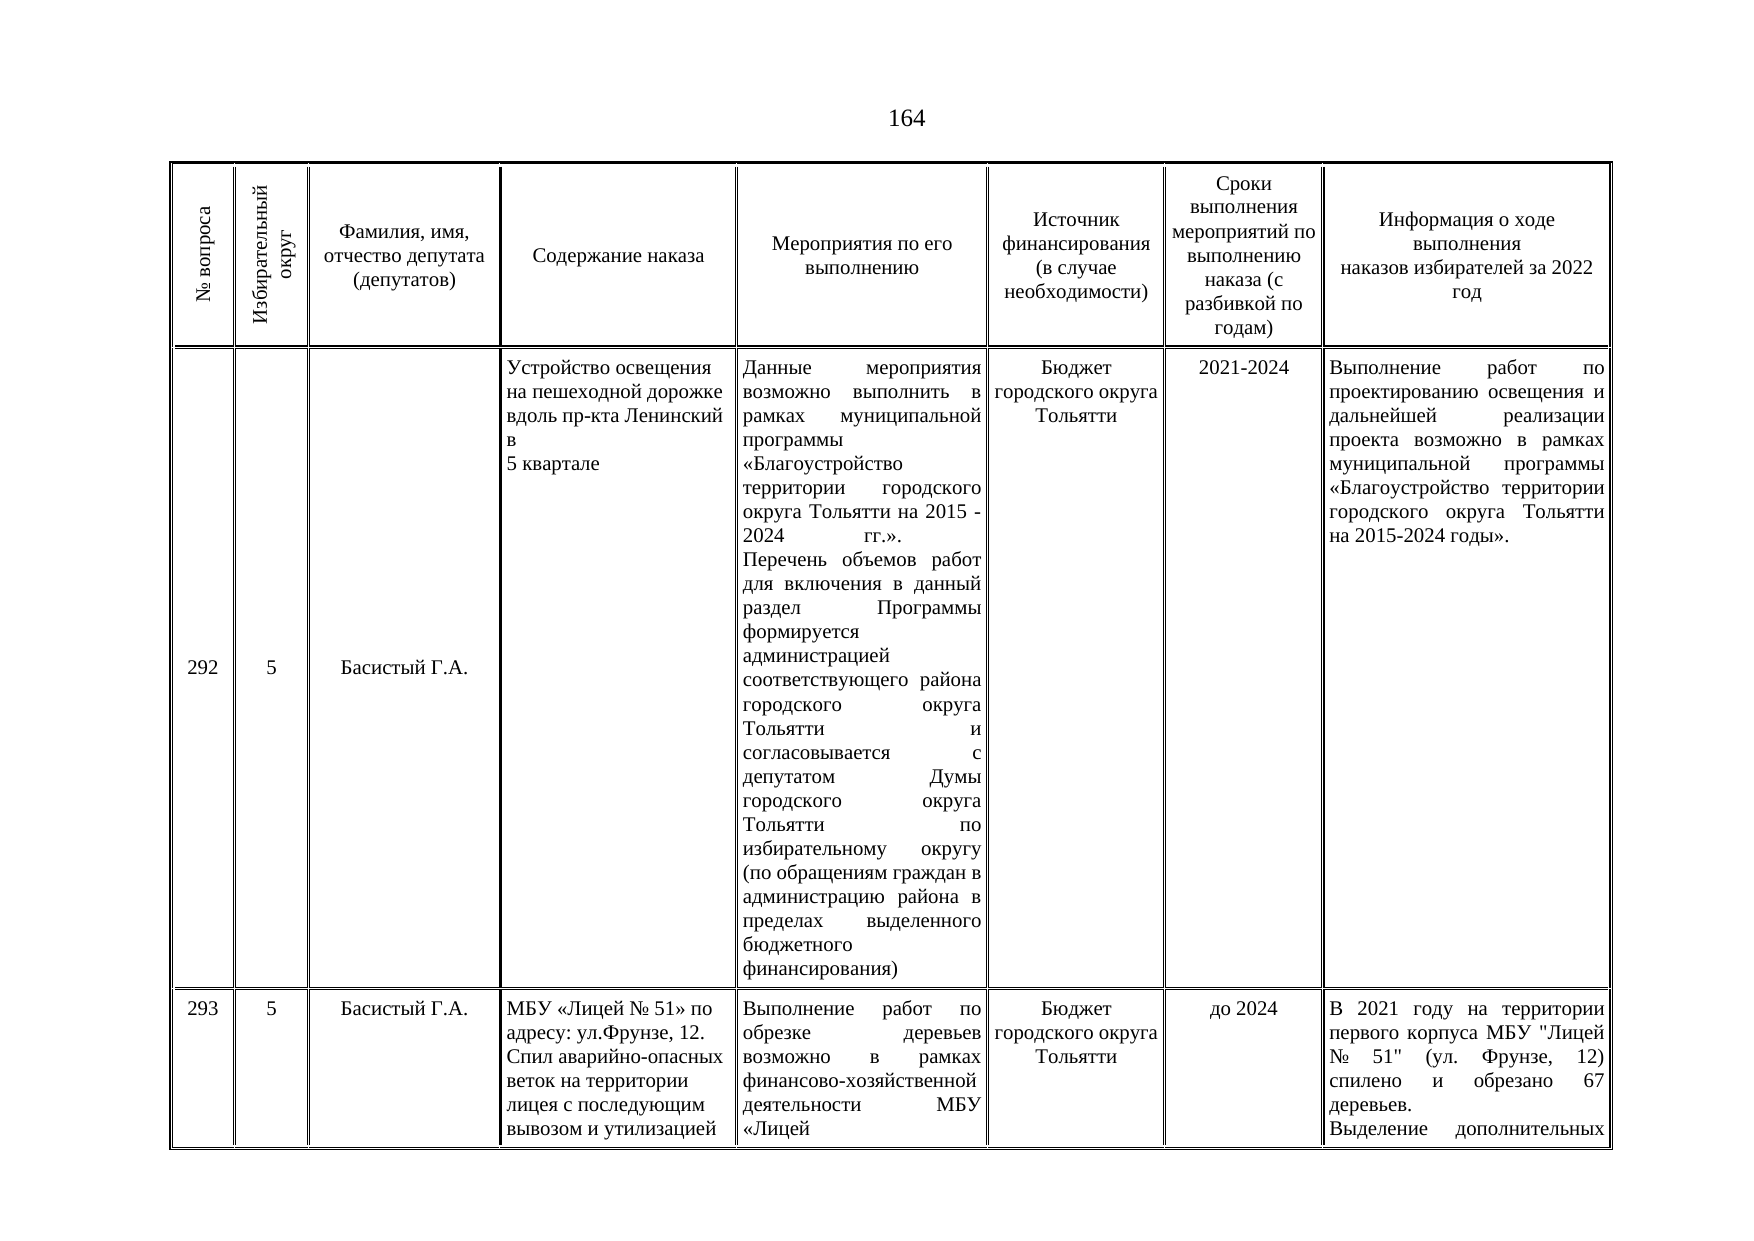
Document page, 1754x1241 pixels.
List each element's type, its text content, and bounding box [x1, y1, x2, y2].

table_cell 2021-2024 [1166, 349, 1321, 986]
table_cell Басистый Г.А. [309, 990, 500, 1147]
table_header Источник финансирования (в случае необходимости) [988, 164, 1165, 345]
table_cell 292 [173, 345, 233, 986]
table_cell МБУ «Лицей № 51» по адресу: ул.Фрунзе, 12. Спил аварийно-опасных веток на территории лицея с последующим вывозом и утилизацией [500, 990, 736, 1147]
table_cell Устройство освещения на пешеходной дорожке вдоль пр-кта Ленинский в 5 квартале [502, 349, 735, 986]
table_cell Выполнение работ по проектированию освещения и дальнейшей реализации проекта возможно в рамках муниципальной программы «Благоустройство территории городского округа Тольятти на 2015-2024 годы». [1325, 345, 1610, 986]
table_cell Басистый Г.А. [310, 349, 499, 986]
table_header Избирательный округ [235, 164, 308, 345]
table_header № вопроса [173, 164, 234, 345]
table_cell Бюджет городского округа Тольятти [989, 349, 1163, 986]
table_cell Бюджет городского округа Тольятти [988, 990, 1165, 1147]
table_header Содержание наказа [500, 164, 736, 345]
table_header Информация о ходе выполнения наказов избирателей за 2022 год [1323, 164, 1609, 345]
table_cell Выполнение работ по обрезке деревьев возможно в рамках финансово-хозяйственной деятельности МБУ «Лицей № 51» [736, 990, 988, 1147]
table_cell до 2024 [1165, 986, 1323, 1147]
table_cell 293 [173, 986, 234, 1147]
table_cell 5 [236, 349, 307, 986]
table_header Сроки выполнения мероприятий по выполнению наказа (с разбивкой по годам) [1165, 163, 1323, 345]
table_cell 5 [235, 990, 308, 1147]
table_header Фамилия, имя, отчество депутата (депутатов) [309, 163, 500, 345]
table_cell Данные мероприятия возможно выполнить в рамках муниципальной программы «Благоустройство территории городского округа Тольятти на 2015 - 2024 гг.». Перечень объемов работ для включения в данный раздел Программы формируется администрацией соответствующего района городского округа Тольятти и согласовывается с депутатом Думы городского округа Тольятти по избирательному округу (по обращениям граждан в администрацию района в пределах выделенного бюджетного финансирования) [738, 349, 986, 986]
table_header Мероприятия по его выполнению [736, 164, 988, 345]
